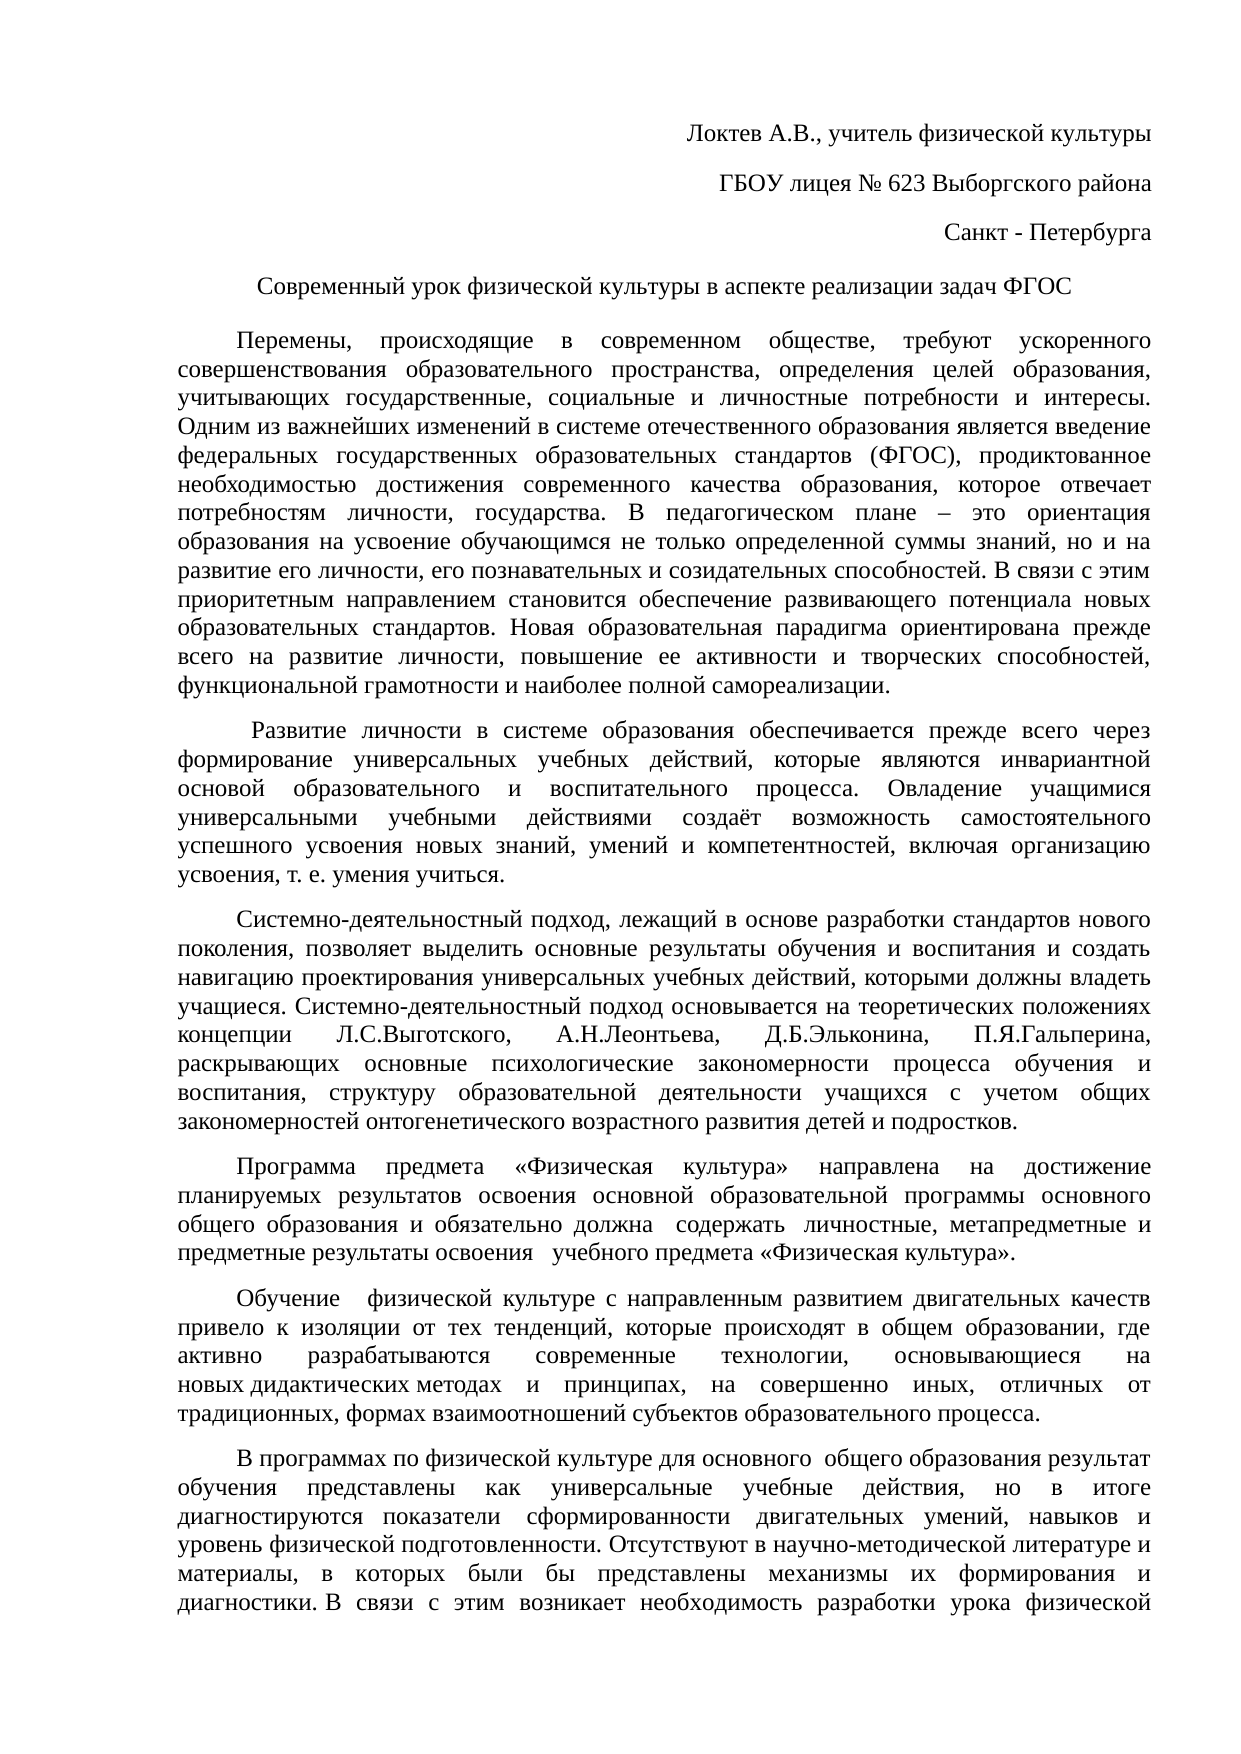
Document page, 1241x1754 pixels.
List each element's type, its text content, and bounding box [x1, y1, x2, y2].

text Перемены, происходящие в современном обществе, требуют ускоренного совершенствования образовательного пространства, определения целей образования, учитывающих государственные, социальные и личностные потребности и интересы. Одним из важнейших изменений в системе отечественного образования является введение федеральных государственных образовательных стандартов (ФГОС), продиктованное необходимостью достижения современного качества образования, которое отвечает потребностям личности, государства. В педагогическом плане – это ориентация образования на усвоение обучающимся не только определенной суммы знаний, но и на развитие его личности, его познавательных и созидательных способностей. В связи с этим приоритетным направлением становится обеспечение развивающего потенциала новых образовательных стандартов. Новая образовательная парадигма ориентирована прежде всего на развитие личности, повышение ее активности и творческих способностей, функциональной грамотности и наиболее полной самореализации. [177, 325, 1152, 699]
text Современный урок физической культуры в аспекте реализации задач ФГОС [177, 271, 1152, 300]
text Санкт - Петербурга [177, 217, 1152, 246]
text Развитие личности в системе образования обеспечивается прежде всего через формирование универсальных учебных действий, которые являются инвариантной основой образовательного и воспитательного процесса. Овладение учащимися универсальными учебными действиями создаёт возможность самостоятельного успешного усвоения новых знаний, умений и компетентностей, включая организацию усвоения, т. е. умения учиться. [177, 715, 1152, 888]
text Обучение физической культуре с направленным развитием двигательных качеств привело к изоляции от тех тенденций, которые происходят в общем образовании, где активно разрабатываются современные технологии, основывающиеся на новых дидактических методах и принципах, на совершенно иных, отличных от традиционных, формах взаимоотношений субъектов образовательного процесса. [177, 1283, 1152, 1427]
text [177, 1443, 1152, 1616]
text Локтев А.В., учитель физической культуры [177, 118, 1152, 147]
text ГБОУ лицея № 623 Выборгского района [177, 168, 1152, 196]
text Программа предмета «Физическая культура» направлена на достижение планируемых результатов освоения основной образовательной программы основного общего образования и обязательно должна содержать личностные, метапредметные и предметные результаты освоения учебного предмета «Физическая культура». [177, 1151, 1152, 1266]
text Системно-деятельностный подход, лежащий в основе разработки стандартов нового поколения, позволяет выделить основные результаты обучения и воспитания и создать навигацию проектирования универсальных учебных действий, которыми должны владеть учащиеся. Системно-деятельностный подход основывается на теоретических положениях концепции Л.С.Выготского, А.Н.Леонтьева, Д.Б.Эльконина, П.Я.Гальперина, раскрывающих основные психологические закономерности процесса обучения и воспитания, структуру образовательной деятельности учащихся с учетом общих закономерностей онтогенетического возрастного развития детей и подростков. [177, 904, 1152, 1134]
